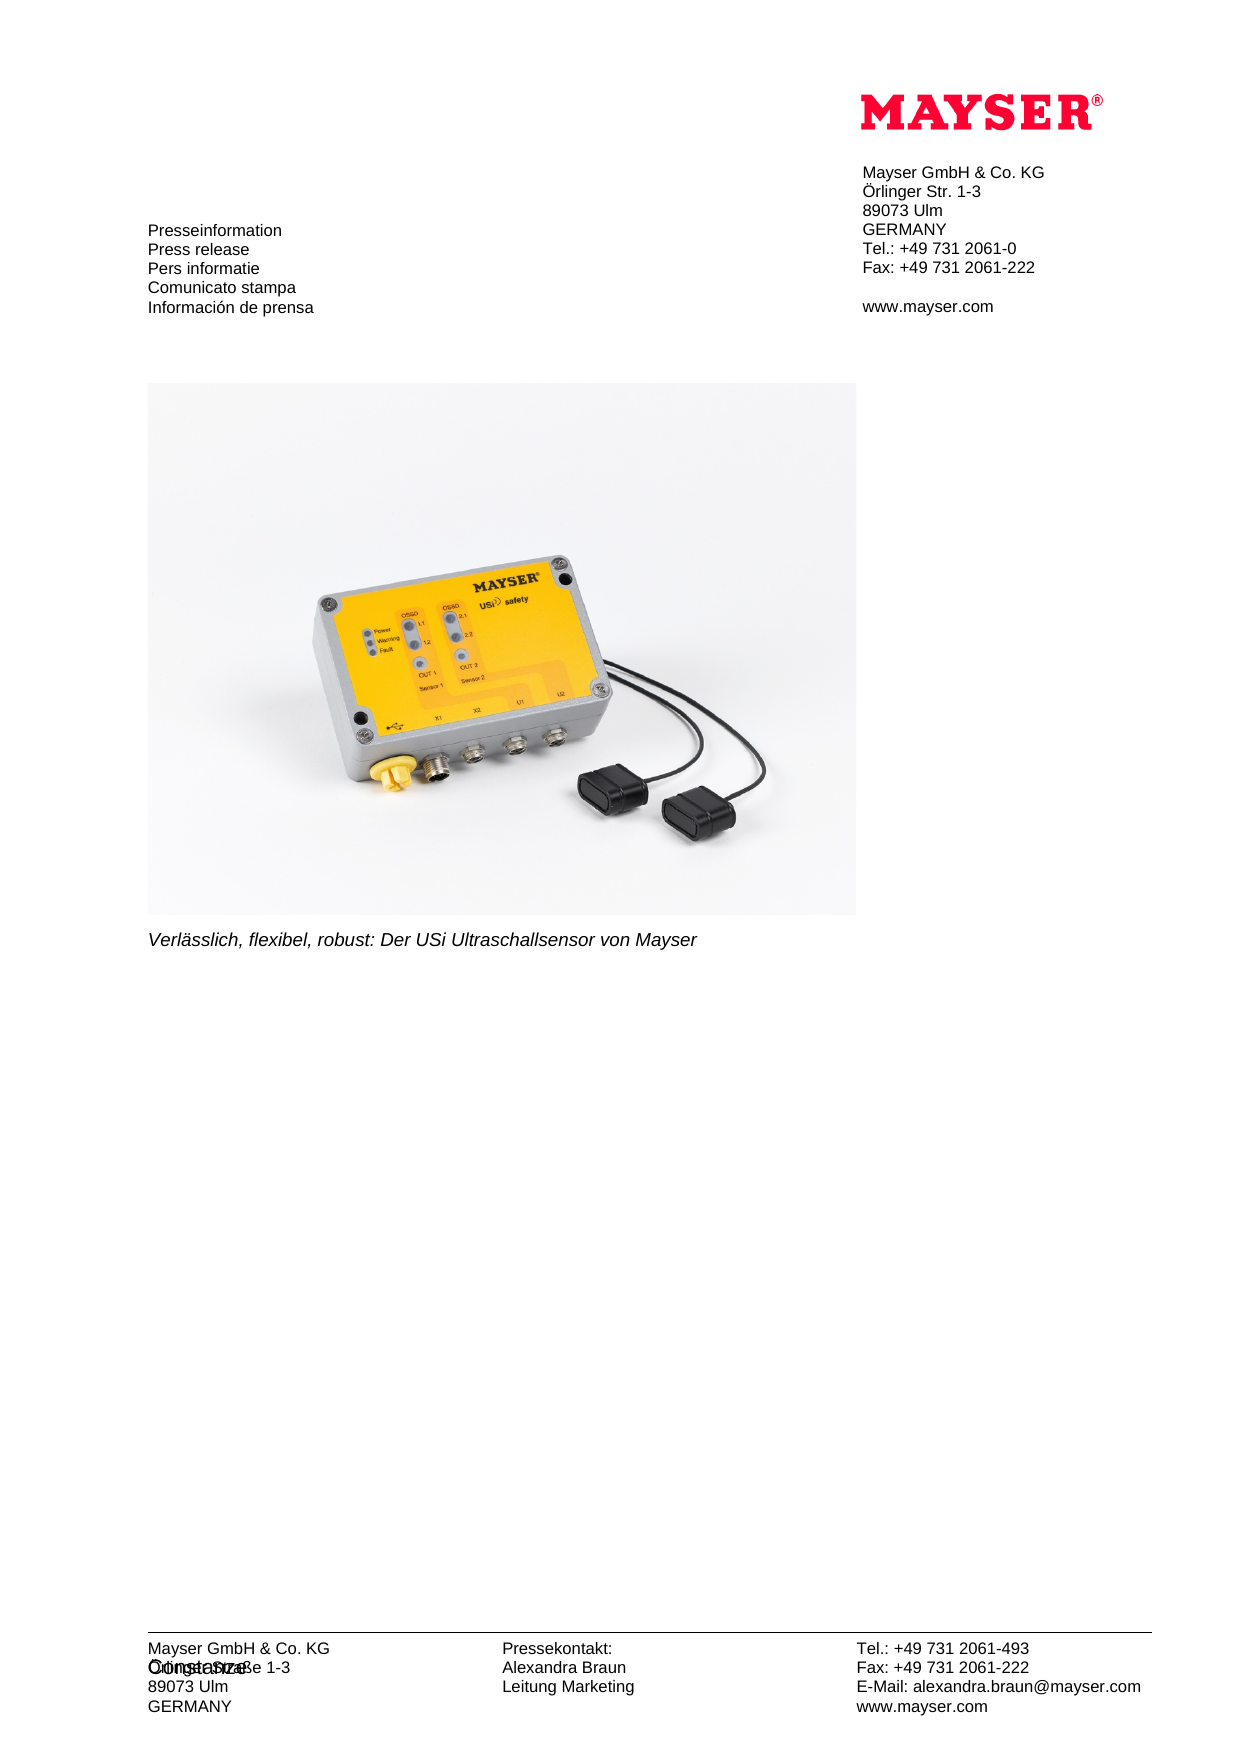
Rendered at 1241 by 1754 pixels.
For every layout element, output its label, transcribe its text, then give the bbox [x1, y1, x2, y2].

text Verlässlich, flexibel, robust: Der USi Ultraschallsensor von Mayser [148, 928, 915, 950]
picture [147, 383, 857, 915]
picture [859, 94, 1105, 132]
